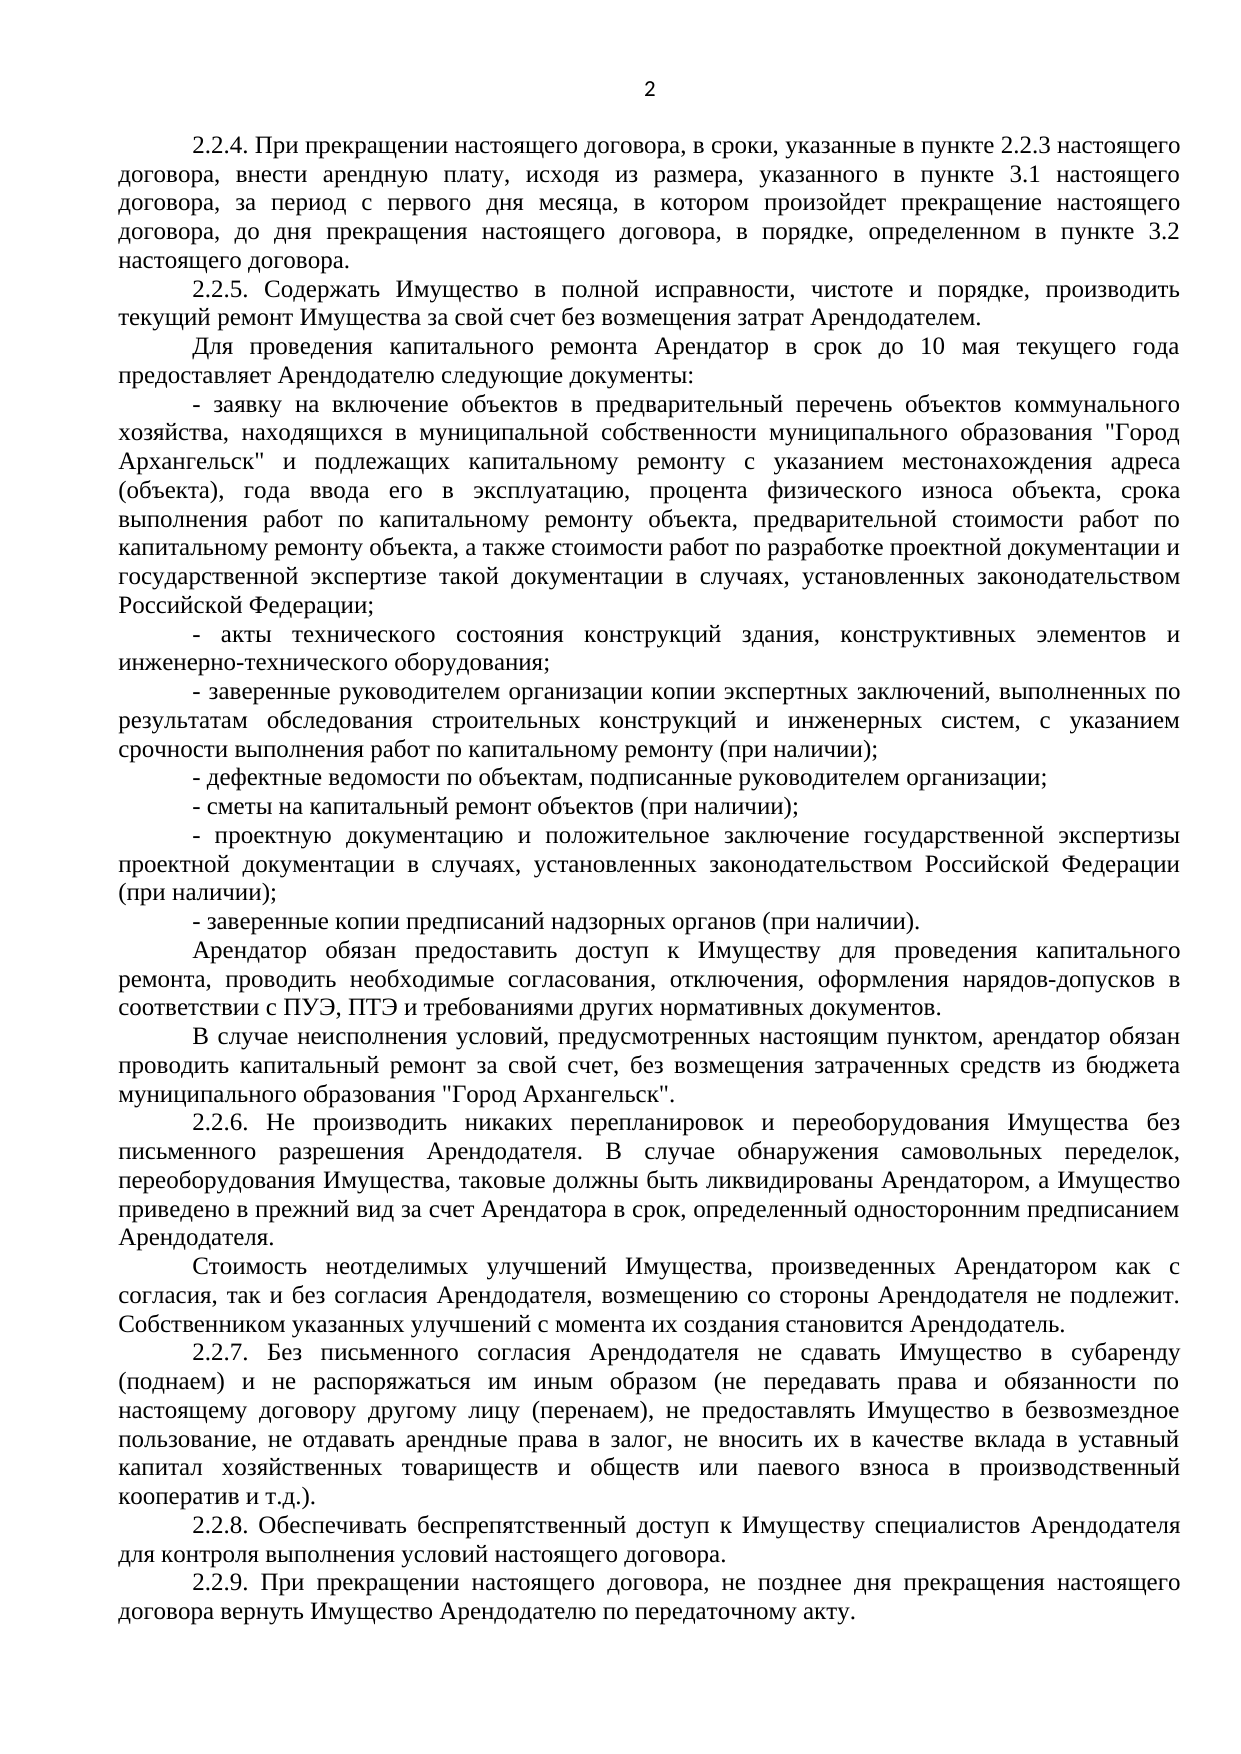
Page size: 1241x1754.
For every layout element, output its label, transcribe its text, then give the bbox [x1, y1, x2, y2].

text - проектную документацию и положительное заключение государственной экспертизы проектной документации в случаях, установленных законодательством Российской Федерации (при наличии); [118, 820, 1181, 906]
text 2.2.5. Содержать Имущество в полной исправности, чистоте и порядке, производить текущий ремонт Имущества за свой счет без возмещения затрат Арендодателем. [118, 274, 1181, 331]
text В случае неисполнения условий, предусмотренных настоящим пунктом, арендатор обязан проводить капитальный ремонт за свой счет, без возмещения затраченных средств из бюджета муниципального образования "Город Архангельск". [118, 1021, 1181, 1107]
text - заверенные копии предписаний надзорных органов (при наличии). [118, 906, 1181, 935]
text Для проведения капитального ремонта Арендатор в срок до 10 мая текущего года предоставляет Арендодателю следующие документы: [118, 331, 1181, 389]
text Арендатор обязан предоставить доступ к Имуществу для проведения капитального ремонта, проводить необходимые согласования, отключения, оформления нарядов-допусков в соответствии с ПУЭ, ПТЭ и требованиями других нормативных документов. [118, 935, 1181, 1021]
text 2.2.7. Без письменного согласия Арендодателя не сдавать Имущество в субаренду (поднаем) и не распоряжаться им иным образом (не передавать права и обязанности по настоящему договору другому лицу (перенаем), не предоставлять Имущество в безвозмездное пользование, не отдавать арендные права в залог, не вносить их в качестве вклада в уставный капитал хозяйственных товариществ и обществ или паевого взноса в производственный кооператив и т.д.). [118, 1337, 1181, 1510]
text - сметы на капитальный ремонт объектов (при наличии); [118, 791, 1181, 820]
text - акты технического состояния конструкций здания, конструктивных элементов и инженерно-технического оборудования; [118, 619, 1181, 676]
text 2.2.4. При прекращении настоящего договора, в сроки, указанные в пункте 2.2.3 настоящего договора, внести арендную плату, исходя из размера, указанного в пункте 3.1 настоящего договора, за период с первого дня месяца, в котором произойдет прекращение настоящего договора, до дня прекращения настоящего договора, в порядке, определенном в пункте 3.2 настоящего договора. [118, 130, 1181, 274]
text 2.2.9. При прекращении настоящего договора, не позднее дня прекращения настоящего договора вернуть Имущество Арендодателю по передаточному акту. [118, 1567, 1181, 1625]
text Стоимость неотделимых улучшений Имущества, произведенных Арендатором как с согласия, так и без согласия Арендодателя, возмещению со стороны Арендодателя не подлежит. Собственником указанных улучшений с момента их создания становится Арендодатель. [118, 1251, 1181, 1337]
text - дефектные ведомости по объектам, подписанные руководителем организации; [118, 762, 1181, 791]
text 2.2.6. Не производить никаких перепланировок и переоборудования Имущества без письменного разрешения Арендодателя. В случае обнаружения самовольных переделок, переоборудования Имущества, таковые должны быть ликвидированы Арендатором, а Имущество приведено в прежний вид за счет Арендатора в срок, определенный односторонним предписанием Арендодателя. [118, 1107, 1181, 1251]
text - заверенные руководителем организации копии экспертных заключений, выполненных по результатам обследования строительных конструкций и инженерных систем, с указанием срочности выполнения работ по капитальному ремонту (при наличии); [118, 676, 1181, 762]
text 2.2.8. Обеспечивать беспрепятственный доступ к Имуществу специалистов Арендодателя для контроля выполнения условий настоящего договора. [118, 1510, 1181, 1567]
text - заявку на включение объектов в предварительный перечень объектов коммунального хозяйства, находящихся в муниципальной собственности муниципального образования "Город Архангельск" и подлежащих капитальному ремонту с указанием местонахождения адреса (объекта), года ввода его в эксплуатацию, процента физического износа объекта, срока выполнения работ по капитальному ремонту объекта, предварительной стоимости работ по капитальному ремонту объекта, а также стоимости работ по разработке проектной документации и государственной экспертизе такой документации в случаях, установленных законодательством Российской Федерации; [118, 389, 1181, 619]
